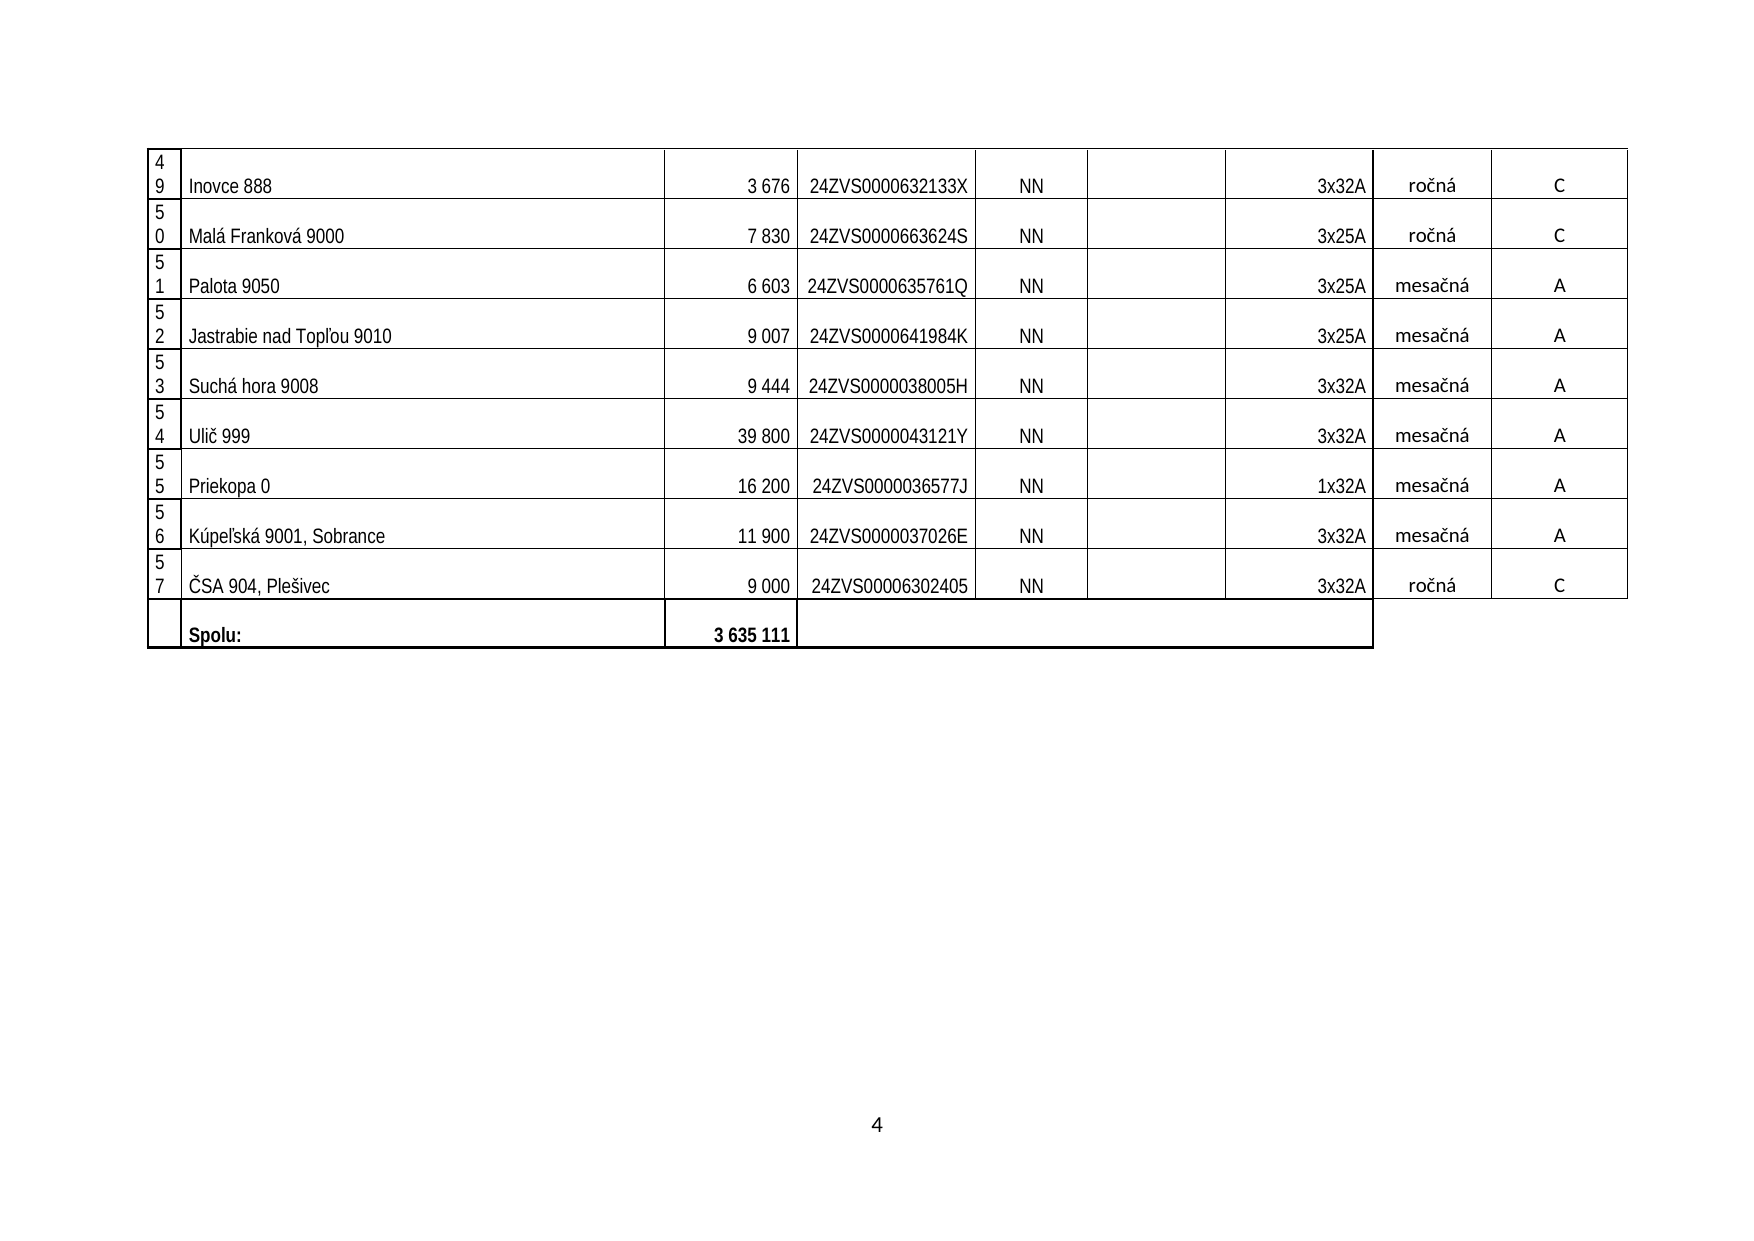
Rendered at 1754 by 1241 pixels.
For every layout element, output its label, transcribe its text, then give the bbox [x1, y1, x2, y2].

table_cell [1088, 149, 1225, 198]
table_cell ČSA 904, Plešivec [182, 549, 664, 598]
table_cell NN [976, 299, 1087, 348]
table_cell 7 830 [665, 199, 797, 248]
table_cell 9 444 [665, 349, 797, 398]
table_cell 24ZVS0000635761Q [798, 249, 975, 298]
table_cell [975, 600, 1088, 646]
table_cell 3x25A [1226, 299, 1372, 348]
table_cell 1x32A [1226, 449, 1372, 498]
table_cell A [1492, 249, 1627, 298]
table_cell 3x32A [1226, 349, 1372, 398]
table_cell [1088, 399, 1225, 448]
table_cell 50 [149, 200, 180, 248]
table_cell NN [976, 449, 1087, 498]
table_cell 9 000 [665, 549, 797, 598]
table_cell 3x32A [1226, 149, 1373, 198]
table_cell 49 [149, 150, 180, 198]
table_cell 16 200 [665, 449, 797, 498]
table_cell 3 635 111 [666, 600, 796, 646]
table_cell Palota 9050 [182, 249, 664, 298]
table_cell C [1492, 199, 1627, 248]
table_cell [149, 600, 180, 646]
table_cell NN [976, 399, 1087, 448]
table_cell 24ZVS0000663624S [798, 199, 975, 248]
table_cell 3x32A [1226, 399, 1372, 448]
table_cell 24ZVS0000641984K [798, 299, 975, 348]
table_cell Malá Franková 9000 [182, 199, 664, 248]
table_cell NN [976, 199, 1087, 248]
table_cell mesačná [1374, 349, 1491, 398]
table_cell 57 [149, 550, 181, 598]
table_cell [1088, 299, 1225, 348]
table_cell mesačná [1374, 399, 1491, 448]
table_cell [1226, 600, 1372, 646]
table_cell [1491, 599, 1627, 646]
table_cell Suchá hora 9008 [182, 349, 664, 398]
table_cell 9 007 [665, 299, 797, 348]
table_cell [1088, 499, 1225, 548]
table_cell NN [976, 249, 1087, 298]
table_cell 55 [149, 450, 181, 498]
table_cell Inovce 888 [182, 149, 664, 198]
table_cell Jastrabie nad Topľou 9010 [182, 299, 664, 348]
table_cell 56 [149, 500, 180, 548]
table_cell [1088, 249, 1225, 298]
table_cell 52 [149, 300, 180, 348]
table_cell ročná [1374, 199, 1491, 248]
table_cell [1088, 449, 1225, 498]
table_cell Priekopa 0 [182, 449, 664, 498]
table_cell A [1492, 499, 1627, 548]
table_cell 39 800 [665, 399, 797, 448]
table_cell mesačná [1374, 449, 1491, 498]
table_cell 51 [149, 250, 180, 298]
table_cell 3x25A [1226, 249, 1372, 298]
table_cell NN [976, 149, 1087, 198]
table_cell A [1492, 349, 1627, 398]
table_cell C [1492, 549, 1627, 598]
table_cell 3 676 [665, 149, 797, 198]
table_cell 11 900 [665, 499, 797, 548]
table_cell [1088, 349, 1225, 398]
table_cell A [1492, 399, 1627, 448]
table_cell NN [976, 349, 1087, 398]
table_cell ročná [1374, 149, 1491, 198]
table_cell [1374, 599, 1491, 646]
table_cell 24ZVS0000036577J [798, 449, 975, 498]
table_cell mesačná [1374, 249, 1491, 298]
table_cell 53 [149, 350, 180, 398]
table_cell Spolu: [182, 600, 664, 646]
table_cell ročná [1374, 549, 1491, 598]
table_cell 3x32A [1226, 549, 1372, 598]
table_cell A [1492, 449, 1627, 498]
table_cell 54 [149, 400, 180, 448]
table_cell 24ZVS0000632133X [798, 149, 975, 198]
table_cell 24ZVS0000037026E [798, 499, 975, 548]
table_cell NN [976, 499, 1087, 548]
table_cell mesačná [1374, 499, 1491, 548]
table_cell NN [976, 549, 1087, 598]
table_cell 24ZVS0000038005H [798, 349, 975, 398]
table_cell 3x32A [1226, 499, 1372, 548]
table_cell [1088, 549, 1225, 598]
table_cell 3x25A [1226, 199, 1372, 248]
table_cell 24ZVS00006302405 [798, 549, 975, 598]
table_cell [1088, 199, 1225, 248]
table_cell A [1492, 299, 1627, 348]
table_cell 6 603 [665, 249, 797, 298]
table_cell [798, 600, 975, 646]
table_cell Kúpeľská 9001, Sobrance [182, 499, 664, 548]
table_cell 24ZVS0000043121Y [798, 399, 975, 448]
table_cell Ulič 999 [182, 399, 664, 448]
table_cell mesačná [1374, 299, 1491, 348]
table_cell [1088, 600, 1226, 646]
table_cell C [1492, 149, 1627, 198]
